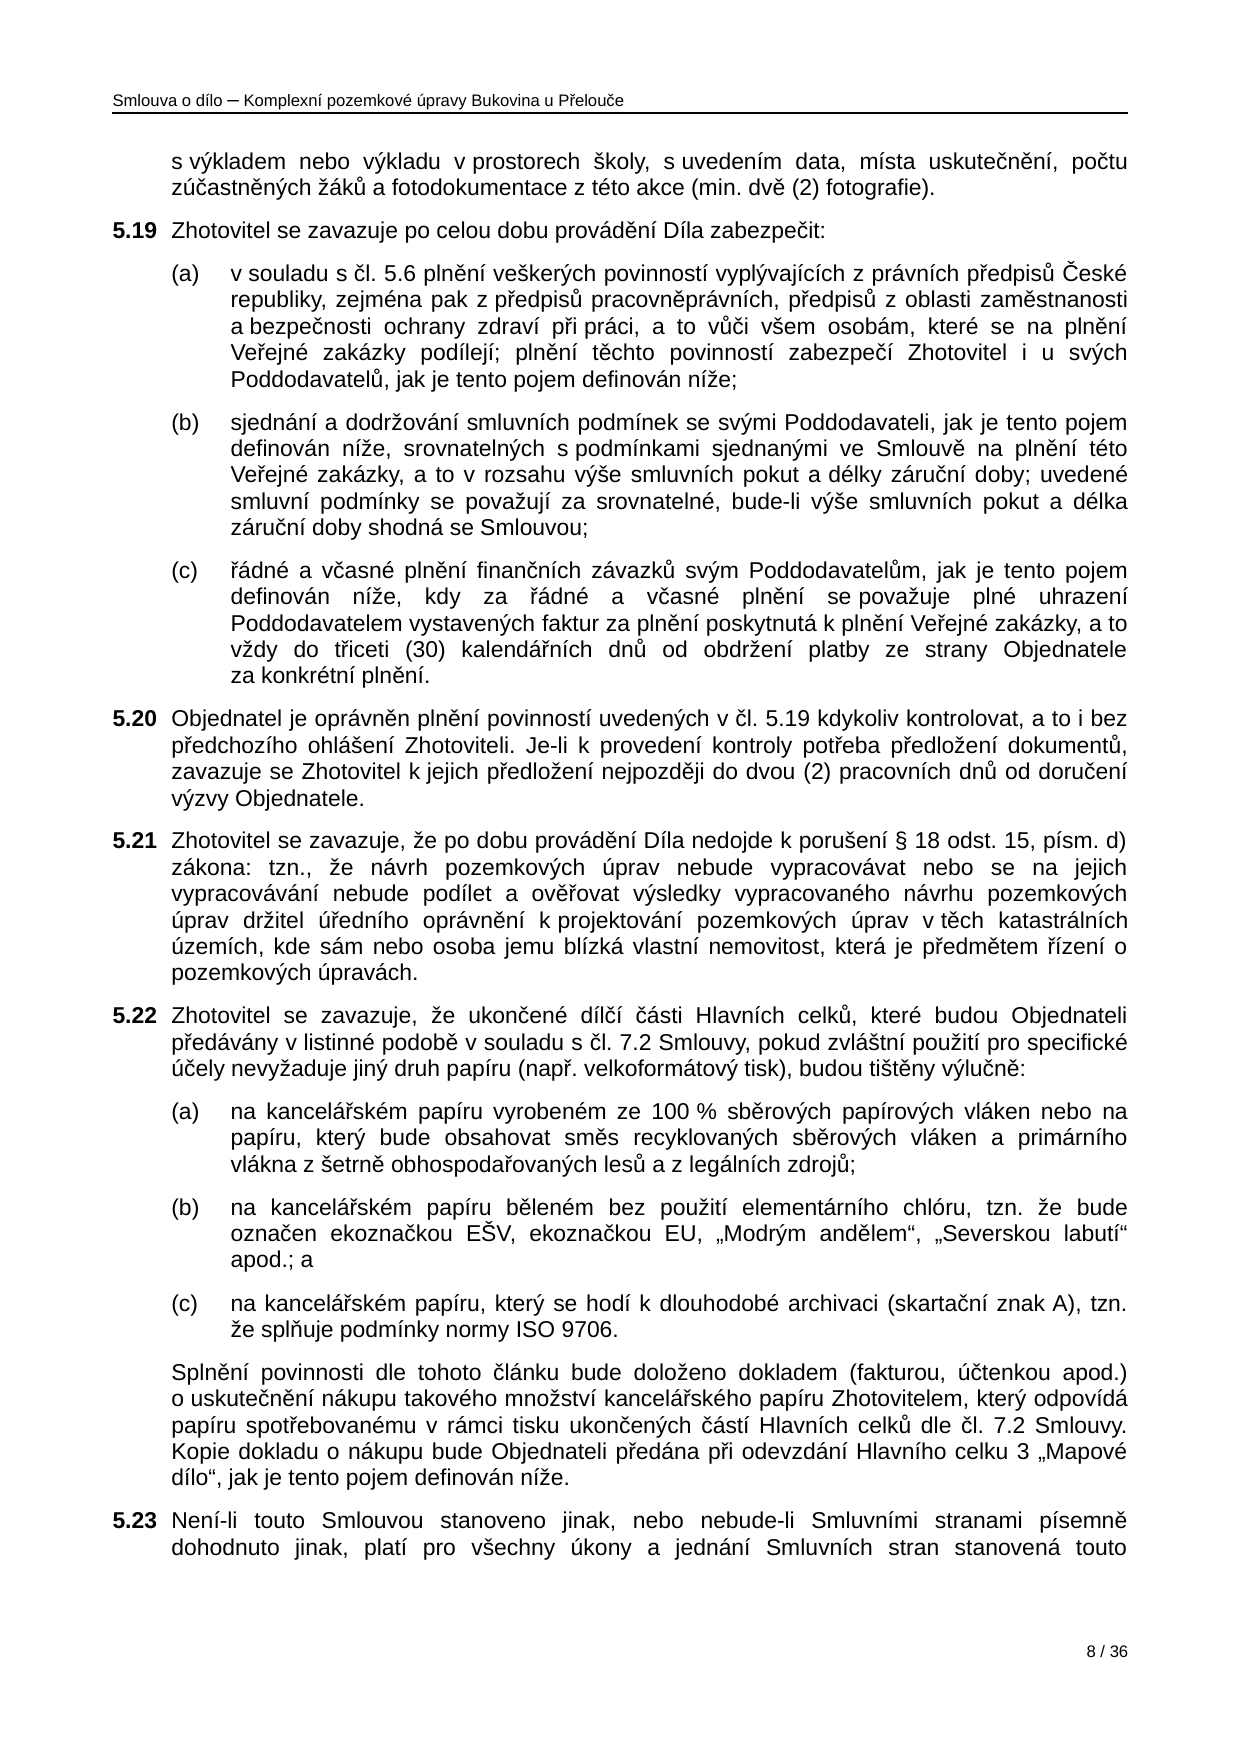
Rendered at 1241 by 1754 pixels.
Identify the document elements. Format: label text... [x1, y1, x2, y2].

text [112, 148, 1128, 200]
text Zhotovitel se zavazuje, že ukončené dílčí části Hlavních celků, které budou Objednateli předávány v listinné podobě v souladu s čl. 7.2 Smlouvy, pokud zvláštní použití pro specifické účely nevyžaduje jiný druh papíru (např. velkoformátový tisk), budou tištěny výlučně: [112, 1002, 1128, 1081]
list na kancelářském papíru, který se hodí k dlouhodobé archivaci (skartační znak A), tzn. že splňuje podmínky normy ISO 9706. [171, 1289, 1128, 1342]
list v souladu s čl. 5.6 plnění veškerých povinností vyplývajících z právních předpisů České republiky, zejména pak z předpisů pracovněprávních, předpisů z oblasti zaměstnanosti a bezpečnosti ochrany zdraví při práci, a to vůči všem osobám, které se na plnění Veřejné zakázky podílejí; plnění těchto povinností zabezpečí Zhotovitel i u svých Poddodavatelů, jak je tento pojem definován níže; [171, 260, 1128, 392]
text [112, 1507, 1128, 1560]
list sjednání a dodržování smluvních podmínek se svými Poddodavateli, jak je tento pojem definován níže, srovnatelných s podmínkami sjednanými ve Smlouvě na plnění této Veřejné zakázky, a to v rozsahu výše smluvních pokut a délky záruční doby; uvedené smluvní podmínky se považují za srovnatelné, bude-li výše smluvních pokut a délka záruční doby shodná se Smlouvou; [171, 408, 1128, 540]
text Objednatel je oprávněn plnění povinností uvedených v čl. 5.19 kdykoliv kontrolovat, a to i bez předchozího ohlášení Zhotoviteli. Je-li k provedení kontroly potřeba předložení dokumentů, zavazuje se Zhotovitel k jejich předložení nejpozději do dvou (2) pracovních dnů od doručení výzvy Objednatele. [112, 705, 1128, 811]
list na kancelářském papíru běleném bez použití elementárního chlóru, tzn. že bude označen ekoznačkou EŠV, ekoznačkou EU, „Modrým andělem“, „Severskou labutí“ apod.; a [171, 1194, 1128, 1273]
list na kancelářském papíru vyrobeném ze 100 % sběrových papírových vláken nebo na papíru, který bude obsahovat směs recyklovaných sběrových vláken a primárního vlákna z šetrně obhospodařovaných lesů a z legálních zdrojů; [171, 1098, 1128, 1177]
list řádné a včasné plnění finančních závazků svým Poddodavatelům, jak je tento pojem definován níže, kdy za řádné a včasné plnění se považuje plné uhrazení Poddodavatelem vystavených faktur za plnění poskytnutá k plnění Veřejné zakázky, a to vždy do třiceti (30) kalendářních dnů od obdržení platby ze strany Objednatele za konkrétní plnění. [171, 557, 1128, 689]
list Splnění povinnosti dle tohoto článku bude doloženo dokladem (fakturou, účtenkou apod.) o uskutečnění nákupu takového množství kancelářského papíru Zhotovitelem, který odpovídá papíru spotřebovanému v rámci tisku ukončených částí Hlavních celků dle čl. 7.2 Smlouvy. Kopie dokladu o nákupu bude Objednateli předána při odevzdání Hlavního celku 3 „Mapové dílo“, jak je tento pojem definován níže. [171, 1359, 1128, 1491]
text Zhotovitel se zavazuje, že po dobu provádění Díla nedojde k porušení § 18 odst. 15, písm. d) zákona: tzn., že návrh pozemkových úprav nebude vypracovávat nebo se na jejich vypracovávání nebude podílet a ověřovat výsledky vypracovaného návrhu pozemkových úprav držitel úředního oprávnění k projektování pozemkových úprav v těch katastrálních územích, kde sám nebo osoba jemu blízká vlastní nemovitost, která je předmětem řízení o pozemkových úpravách. [112, 827, 1128, 986]
text Zhotovitel se zavazuje po celou dobu provádění Díla zabezpečit: [112, 217, 1128, 243]
